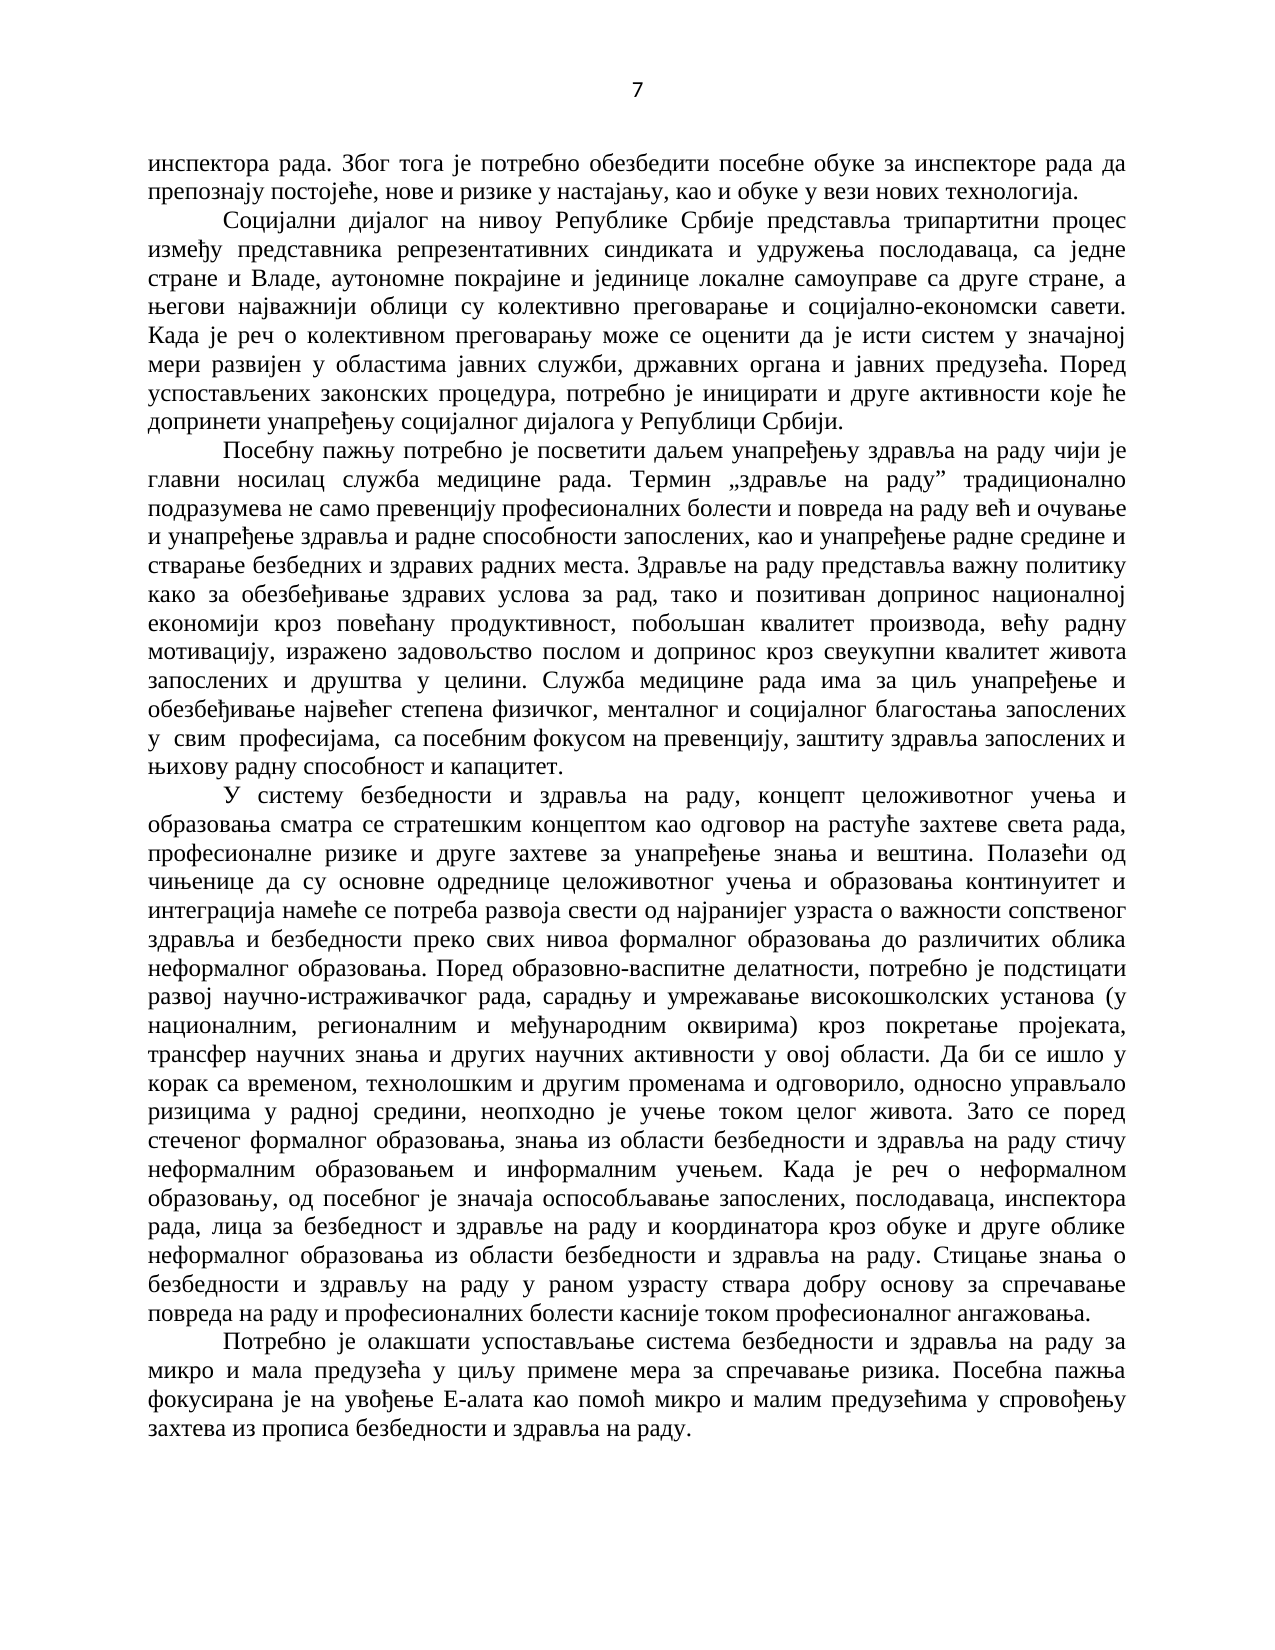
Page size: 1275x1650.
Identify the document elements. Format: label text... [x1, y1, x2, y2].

text Посебну пажњу потребно је посветити даљем унапређењу здравља на раду чији је главни носилац служба медицине рада. Термин „здравље на раду” традиционално подразумева не само превенцију професионалних болести и повреда на раду већ и очување и унапређење здравља и радне способности запослених, као и унапређење радне средине и стварање безбедних и здравих радних места. Здравље на раду представља важну политику како за обезбеђивање здравих услова за рад, тако и позитиван допринос националној економији кроз повећану продуктивност, побољшан квалитет производа, већу радну мотивацију, изражено задовољство послом и допринос кроз свеукупни квалитет живота запослених и друштва у целини. Служба медицине рада има за циљ унапређење и обезбеђивање највећег степена физичког, менталног и социјалног благостања запослених у свим професијама, са посебним фокусом на превенцију, заштиту здравља запослених и њихову радну способност и капацитет. [148, 435, 1127, 780]
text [148, 148, 1127, 205]
text Потребно је олакшати успостављање система безбедности и здравља на раду за микро и мала предузећа у циљу примене мера за спречавање ризика. Посебна пажња фокусирана је на увођење Е-алата као помоћ микро и малим предузећима у спровођењу захтева из прописа безбедности и здравља на раду. [148, 1326, 1127, 1441]
text Социјални дијалог на нивоу Републике Србије представља трипартитни процес између представника репрезентативних синдиката и удружења послодаваца, са једне стране и Владе, аутономне покрајине и јединице локалне самоуправе са друге стране, а његови најважнији облици су колективно преговарање и социјално-економски савети. Када је реч о колективном преговарању може се оценити да је исти систем у значајној мери развијен у областима јавних служби, државних органа и јавних предузећа. Поред успостављених законских процедура, потребно је иницирати и друге активности које ће допринети унапређењу социјалног дијалога у Републици Србији. [148, 205, 1127, 435]
text У систему безбедности и здравља на раду, концепт целоживотног учења и образовања сматра се стратешким концептом као одговор на растуће захтеве света рада, професионалне ризике и друге захтеве за унапређење знања и вештина. Полазећи од чињенице да су основне одреднице целоживотног учења и образовања континуитет и интеграција намеће се потреба развоја свести од најранијег узраста о важности сопственог здравља и безбедности преко свих нивоа формалног образовања до различитих облика неформалног образовања. Поред образовно-васпитне делатности, потребно је подстицати развој научно-истраживачког рада, сарадњу и умрежавање високошколских установа (у националним, регионалним и међународним оквирима) кроз покретање пројеката, трансфер научних знања и других научних активности у овој области. Да би се ишло у корак са временом, технолошким и другим променама и одговорило, односно управљало ризицима у радној средини, неопходно је учење током целог живота. Зато се поред стеченог формалног образовања, знања из области безбедности и здравља на раду стичу неформалним образовањем и информалним учењем. Када је реч о неформалном образовању, од посебног је значаја оспособљавање запослених, послодаваца, инспектора рада, лица за безбедност и здравље на раду и координатора кроз обуке и друге облике неформалног образовања из области безбедности и здравља на раду. Стицање знања о безбедности и здрављу на раду у раном узрасту ствара добру основу за спречавање повреда на раду и професионалних болести касније током професионалног ангажовања. [148, 780, 1127, 1326]
